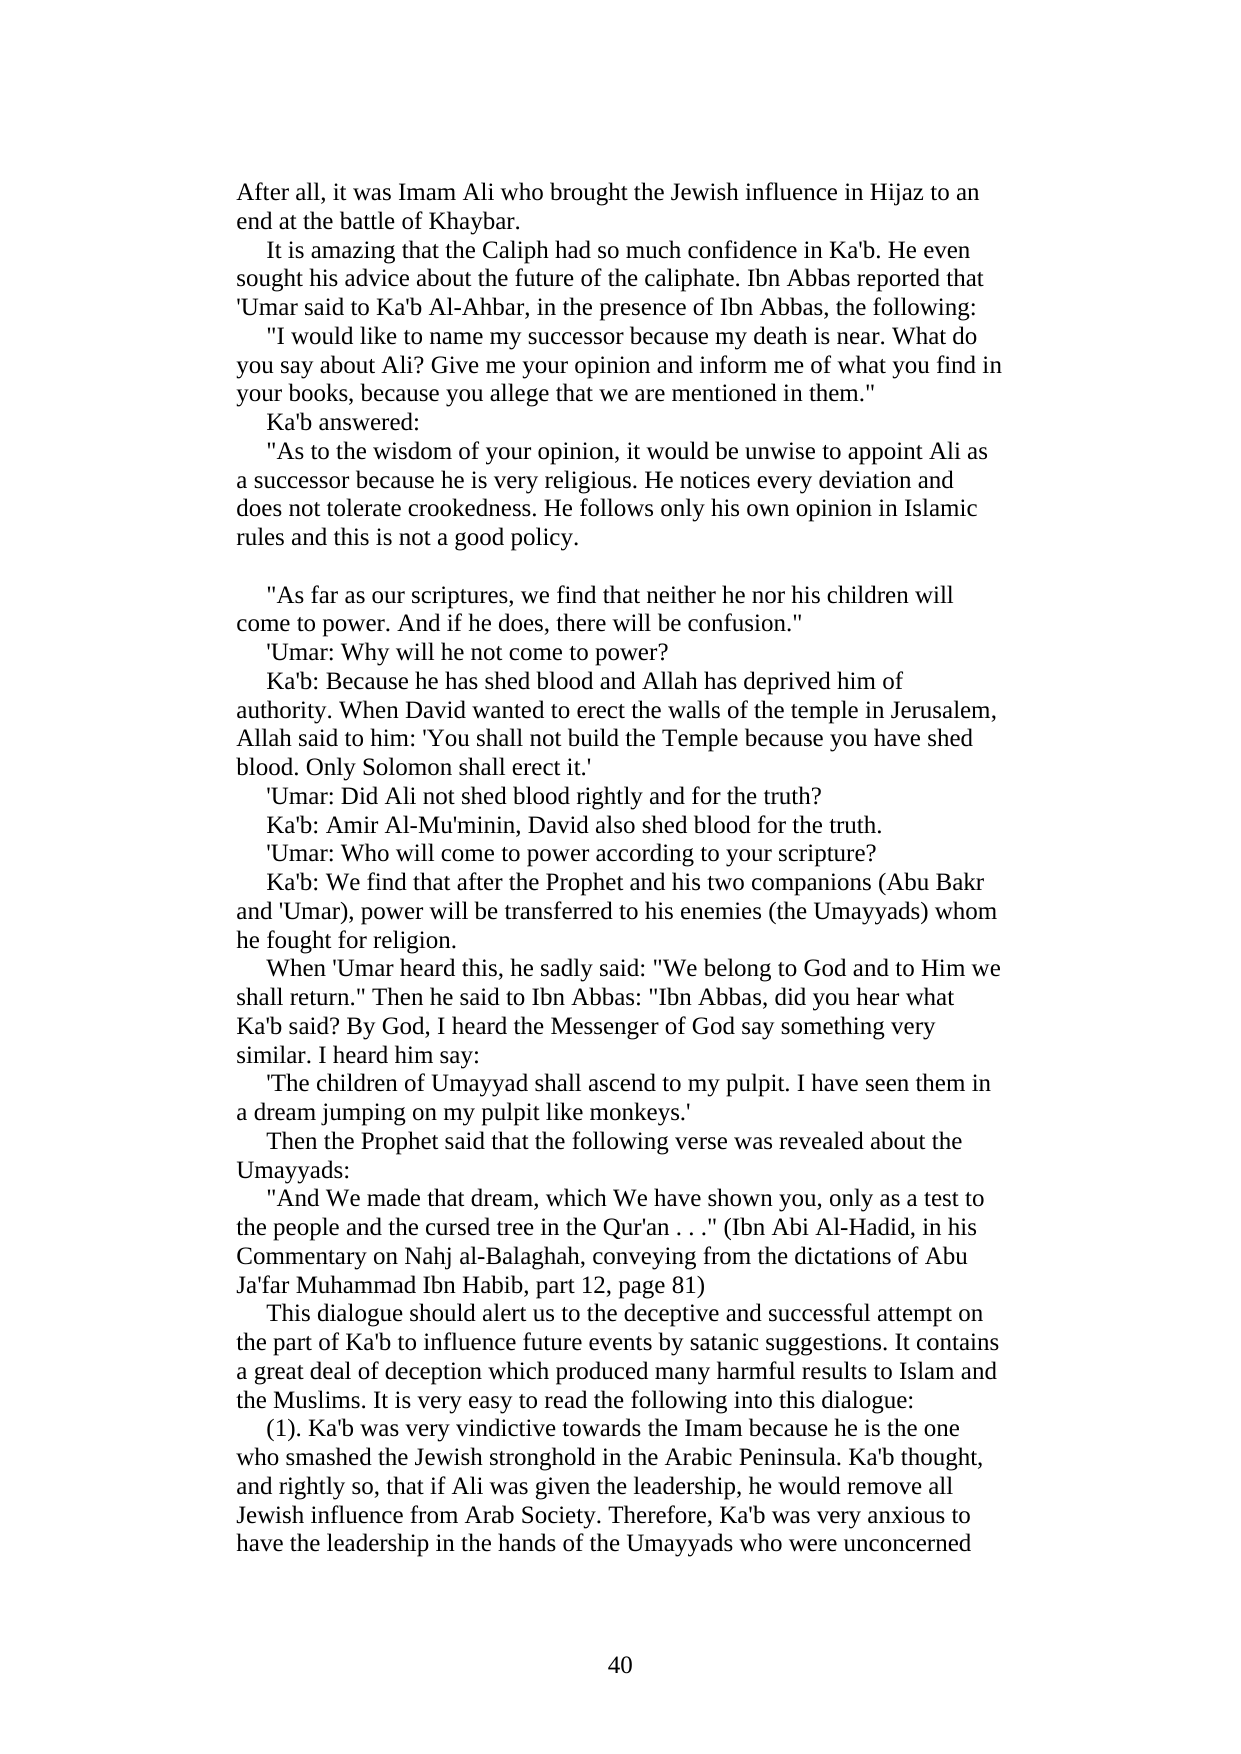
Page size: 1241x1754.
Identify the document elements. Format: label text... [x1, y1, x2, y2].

text "I would like to name my successor because my death is near. What do you say about Ali? Give me your opinion and inform me of what you find in your books, because you allege that we are mentioned in them." [236, 321, 1004, 407]
text Ka'b: Amir Al-Mu'minin, David also shed blood for the truth. [236, 810, 1004, 838]
text "As far as our scriptures, we find that neither he nor his children will come to power. And if he does, there will be confusion." [236, 580, 1004, 637]
text 'Umar: Who will come to power according to your scripture? [236, 838, 1004, 867]
text 'Umar: Why will he not come to power? [236, 637, 1004, 666]
text "As to the wisdom of your opinion, it would be unwise to appoint Ali as a successor because he is very religious. He notices every deviation and does not tolerate crookedness. He follows only his own opinion in Islamic rules and this is not a good policy. [236, 436, 1004, 580]
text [236, 1413, 1004, 1557]
text 'Umar: Did Ali not shed blood rightly and for the truth? [236, 781, 1004, 810]
text When 'Umar heard this, he sadly said: "We belong to God and to Him we shall return." Then he said to Ibn Abbas: "Ibn Abbas, did you hear what Ka'b said? By God, I heard the Messenger of God say something very similar. I heard him say: [236, 953, 1004, 1068]
text This dialogue should alert us to the deceptive and successful attempt on the part of Ka'b to influence future events by satanic suggestions. It contains a great deal of deception which produced many harmful results to Islam and the Muslims. It is very easy to read the following into this dialogue: [236, 1298, 1004, 1413]
text Then the Prophet said that the following verse was revealed about the Umayyads: [236, 1126, 1004, 1183]
text Ka'b answered: [236, 407, 1004, 436]
text Ka'b: Because he has shed blood and Allah has deprived him of authority. When David wanted to erect the walls of the temple in Jerusalem, Allah said to him: 'You shall not build the Temple because you have shed blood. Only Solomon shall erect it.' [236, 666, 1004, 781]
text It is amazing that the Caliph had so much confidence in Ka'b. He even sought his advice about the future of the caliphate. Ibn Abbas reported that 'Umar said to Ka'b Al-Ahbar, in the presence of Ibn Abbas, the following: [236, 235, 1004, 321]
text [236, 177, 1004, 235]
text Ka'b: We find that after the Prophet and his two companions (Abu Bakr and 'Umar), power will be transferred to his enemies (the Umayyads) whom he fought for religion. [236, 867, 1004, 953]
text "And We made that dream, which We have shown you, only as a test to the people and the cursed tree in the Qur'an . . ." (Ibn Abi Al-Hadid, in his Commentary on Nahj al-Balaghah, conveying from the dictations of Abu Ja'far Muhammad Ibn Habib, part 12, page 81) [236, 1183, 1004, 1298]
text 'The children of Umayyad shall ascend to my pulpit. I have seen them in a dream jumping on my pulpit like monkeys.' [236, 1068, 1004, 1126]
